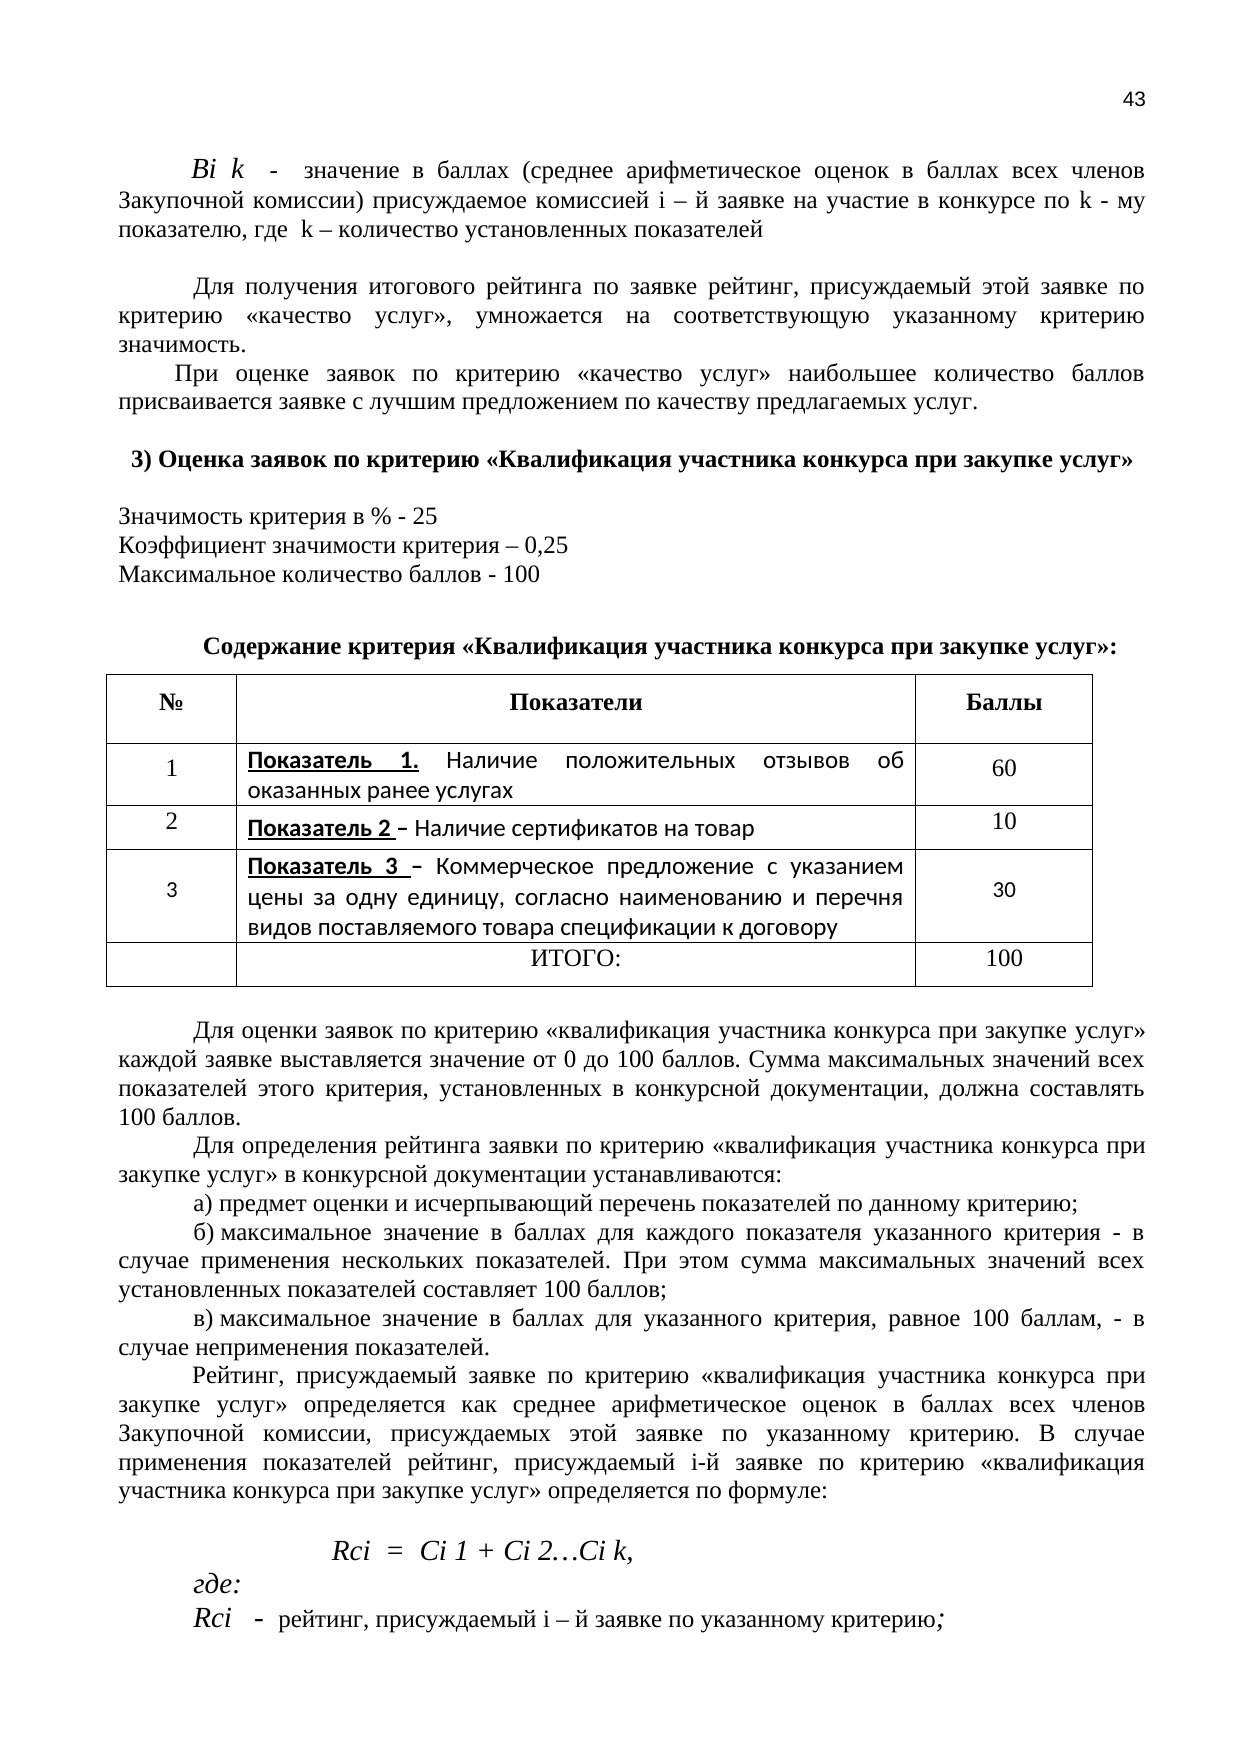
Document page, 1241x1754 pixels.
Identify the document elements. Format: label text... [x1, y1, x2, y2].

table_cell Показатель 2 – Наличие сертификатов на товар [237, 806, 915, 849]
table_header Баллы [916, 675, 1092, 743]
text Содержание критерия «Квалификация участника конкурса при закупке услуг»: [118, 631, 1146, 659]
text Rci - рейтинг, присуждаемый i – й заявке по указанному критерию; [118, 1600, 1146, 1634]
text Для получения итогового рейтинга по заявке рейтинг, присуждаемый этой заявке по критерию «качество услуг», умножается на соответствующую указанному критерию значимость. [118, 271, 1146, 358]
table_cell 1 [107, 744, 236, 805]
table_cell Показатель 1. Наличие положительных отзывов об оказанных ранее услугах [237, 744, 915, 805]
table_header Показатели [237, 675, 915, 743]
text 3) Оценка заявок по критерию «Квалификация участника конкурса при закупке услуг» [118, 444, 1146, 473]
text Для определения рейтинга заявки по критерию «квалификация участника конкурса при закупке услуг» в конкурсной документации устанавливаются: [118, 1131, 1146, 1188]
text Коэффициент значимости критерия – 0,25 [118, 530, 1146, 559]
text Для оценки заявок по критерию «квалификация участника конкурса при закупке услуг» каждой заявке выставляется значение от 0 до 100 баллов. Сумма максимальных значений всех показателей этого критерия, установленных в конкурсной документации, должна составлять 100 баллов. [118, 1016, 1146, 1131]
table_cell 2 [107, 806, 236, 849]
table_cell 3 [107, 850, 236, 942]
table_cell Показатель 3 – Коммерческое предложение с указанием цены за одну единицу, согласно наименованию и перечня видов поставляемого товара спецификации к договору [237, 850, 915, 942]
text Rci = Ci 1 + Ci 2…Ci k, [118, 1533, 1146, 1567]
text Максимальное количество баллов - 100 [118, 559, 1146, 588]
text а) предмет оценки и исчерпывающий перечень показателей по данному критерию; [118, 1188, 1146, 1217]
table_cell 30 [916, 850, 1092, 942]
text Рейтинг, присуждаемый заявке по критерию «квалификация участника конкурса при закупке услуг» определяется как среднее арифметическое оценок в баллах всех членов Закупочной комиссии, присуждаемых этой заявке по указанному критерию. В случае применения показателей рейтинг, присуждаемый i-й заявке по критерию «квалификация участника конкурса при закупке услуг» определяется по формуле: [118, 1361, 1146, 1504]
table_header № [107, 675, 236, 743]
table_cell 100 [916, 943, 1092, 986]
text где: [118, 1567, 1146, 1600]
text б) максимальное значение в баллах для каждого показателя указанного критерия - в случае применения нескольких показателей. При этом сумма максимальных значений всех установленных показателей составляет 100 баллов; [118, 1217, 1146, 1303]
text Значимость критерия в % - 25 [118, 501, 1146, 530]
table_cell ИТОГО: [237, 943, 915, 986]
text Bi k - значение в баллах (среднее арифметическое оценок в баллах всех членов Закупочной комиссии) присуждаемое комиссией i – й заявке на участие в конкурсе по k - му показателю, где k – количество установленных показателей [118, 152, 1146, 243]
text При оценке заявок по критерию «качество услуг» наибольшее количество баллов присваивается заявке с лучшим предложением по качеству предлагаемых услуг. [118, 358, 1146, 415]
table_cell [107, 943, 236, 986]
table_cell 60 [916, 744, 1092, 805]
table_cell 10 [916, 806, 1092, 849]
text в) максимальное значение в баллах для указанного критерия, равное 100 баллам, - в случае неприменения показателей. [118, 1303, 1146, 1361]
